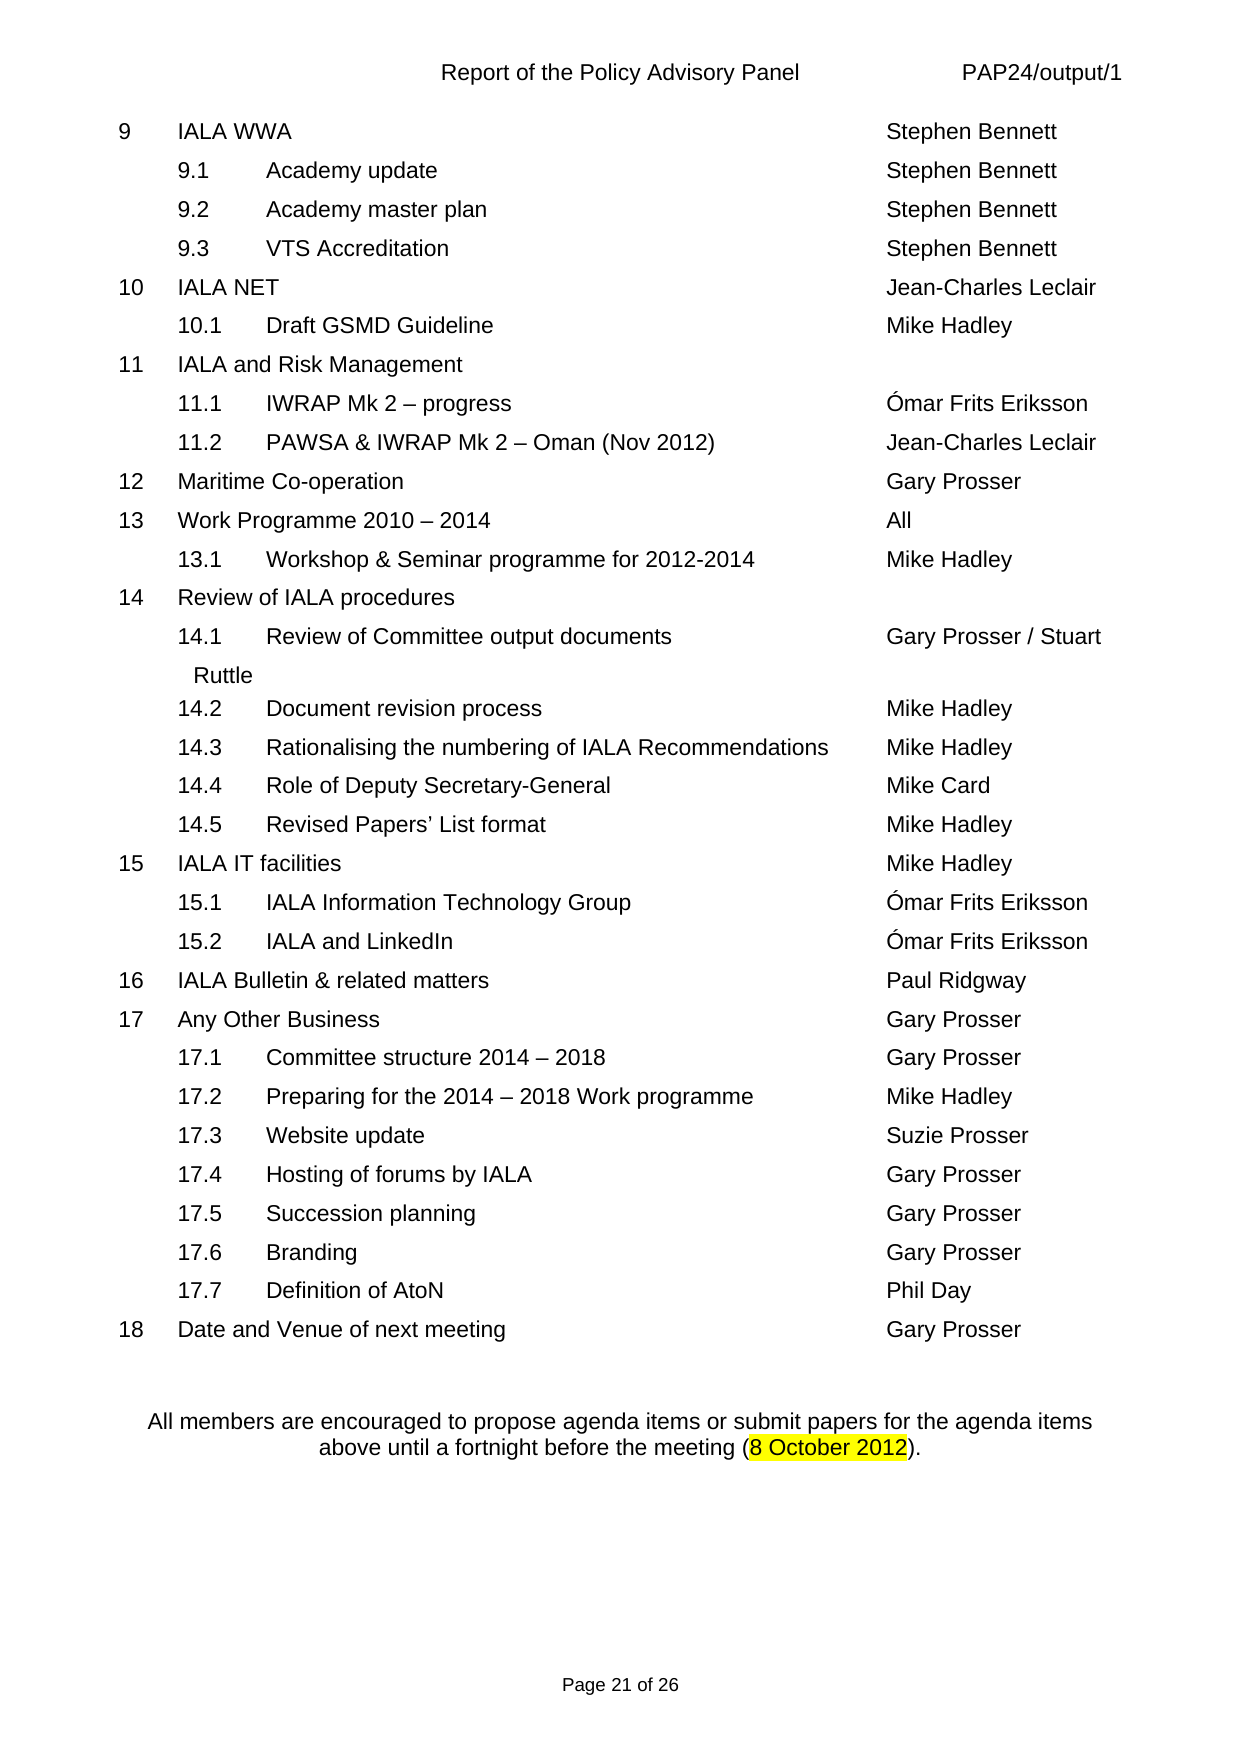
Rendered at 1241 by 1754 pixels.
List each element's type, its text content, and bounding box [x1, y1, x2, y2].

list IWRAP Mk 2 – progress Ómar Frits Eriksson [177, 390, 1122, 416]
list Document revision process Mike Hadley [177, 695, 1122, 721]
list Hosting of forums by IALA Gary Prosser [177, 1161, 1122, 1187]
list IALA and LinkedIn Ómar Frits Eriksson [177, 928, 1122, 954]
list Work Programme 2010 – 2014 All [118, 507, 1122, 533]
list IALA NET Jean-Charles Leclair [118, 273, 1122, 300]
list Workshop & Seminar programme for 2012-2014 Mike Hadley [177, 546, 1122, 572]
list Website update Suzie Prosser [177, 1122, 1122, 1148]
list Any Other Business Gary Prosser [118, 1006, 1122, 1032]
list Committee structure 2014 – 2018 Gary Prosser [177, 1044, 1122, 1071]
list Preparing for the 2014 – 2018 Work programme Mike Hadley [177, 1083, 1122, 1109]
list PAWSA & IWRAP Mk 2 – Oman (Nov 2012) Jean-Charles Leclair [177, 429, 1122, 455]
list Draft GSMD Guideline Mike Hadley [177, 312, 1122, 339]
list VTS Accreditation Stephen Bennett [177, 235, 1122, 261]
text All members are encouraged to propose agenda items or submit papers for the agenda items above until a fortnight before the meeting (8 October 2012). [118, 1408, 1122, 1461]
list Date and Venue of next meeting Gary Prosser [118, 1316, 1122, 1343]
list IALA Bulletin & related matters Paul Ridgway [118, 967, 1122, 993]
list Succession planning Gary Prosser [177, 1200, 1122, 1226]
list IALA and Risk Management [118, 351, 1122, 378]
list Academy master plan Stephen Bennett [177, 196, 1122, 222]
list Maritime Co-operation Gary Prosser [118, 468, 1122, 494]
list Definition of AtoN Phil Day [177, 1277, 1122, 1304]
list Revised Papers’ List format Mike Hadley [177, 811, 1122, 838]
list IALA Information Technology Group Ómar Frits Eriksson [177, 889, 1122, 915]
list Branding Gary Prosser [177, 1239, 1122, 1265]
list IALA IT facilities Mike Hadley [118, 850, 1122, 876]
list IALA WWA Stephen Bennett [118, 118, 1122, 144]
list Review of Committee output documents Gary Prosser / Stuart [177, 623, 1122, 649]
list Academy update Stephen Bennett [177, 157, 1122, 183]
list Ruttle [177, 662, 1122, 688]
list Role of Deputy Secretary-General Mike Card [177, 772, 1122, 799]
list Rationalising the numbering of IALA Recommendations Mike Hadley [177, 733, 1122, 760]
list Review of IALA procedures [118, 584, 1122, 611]
